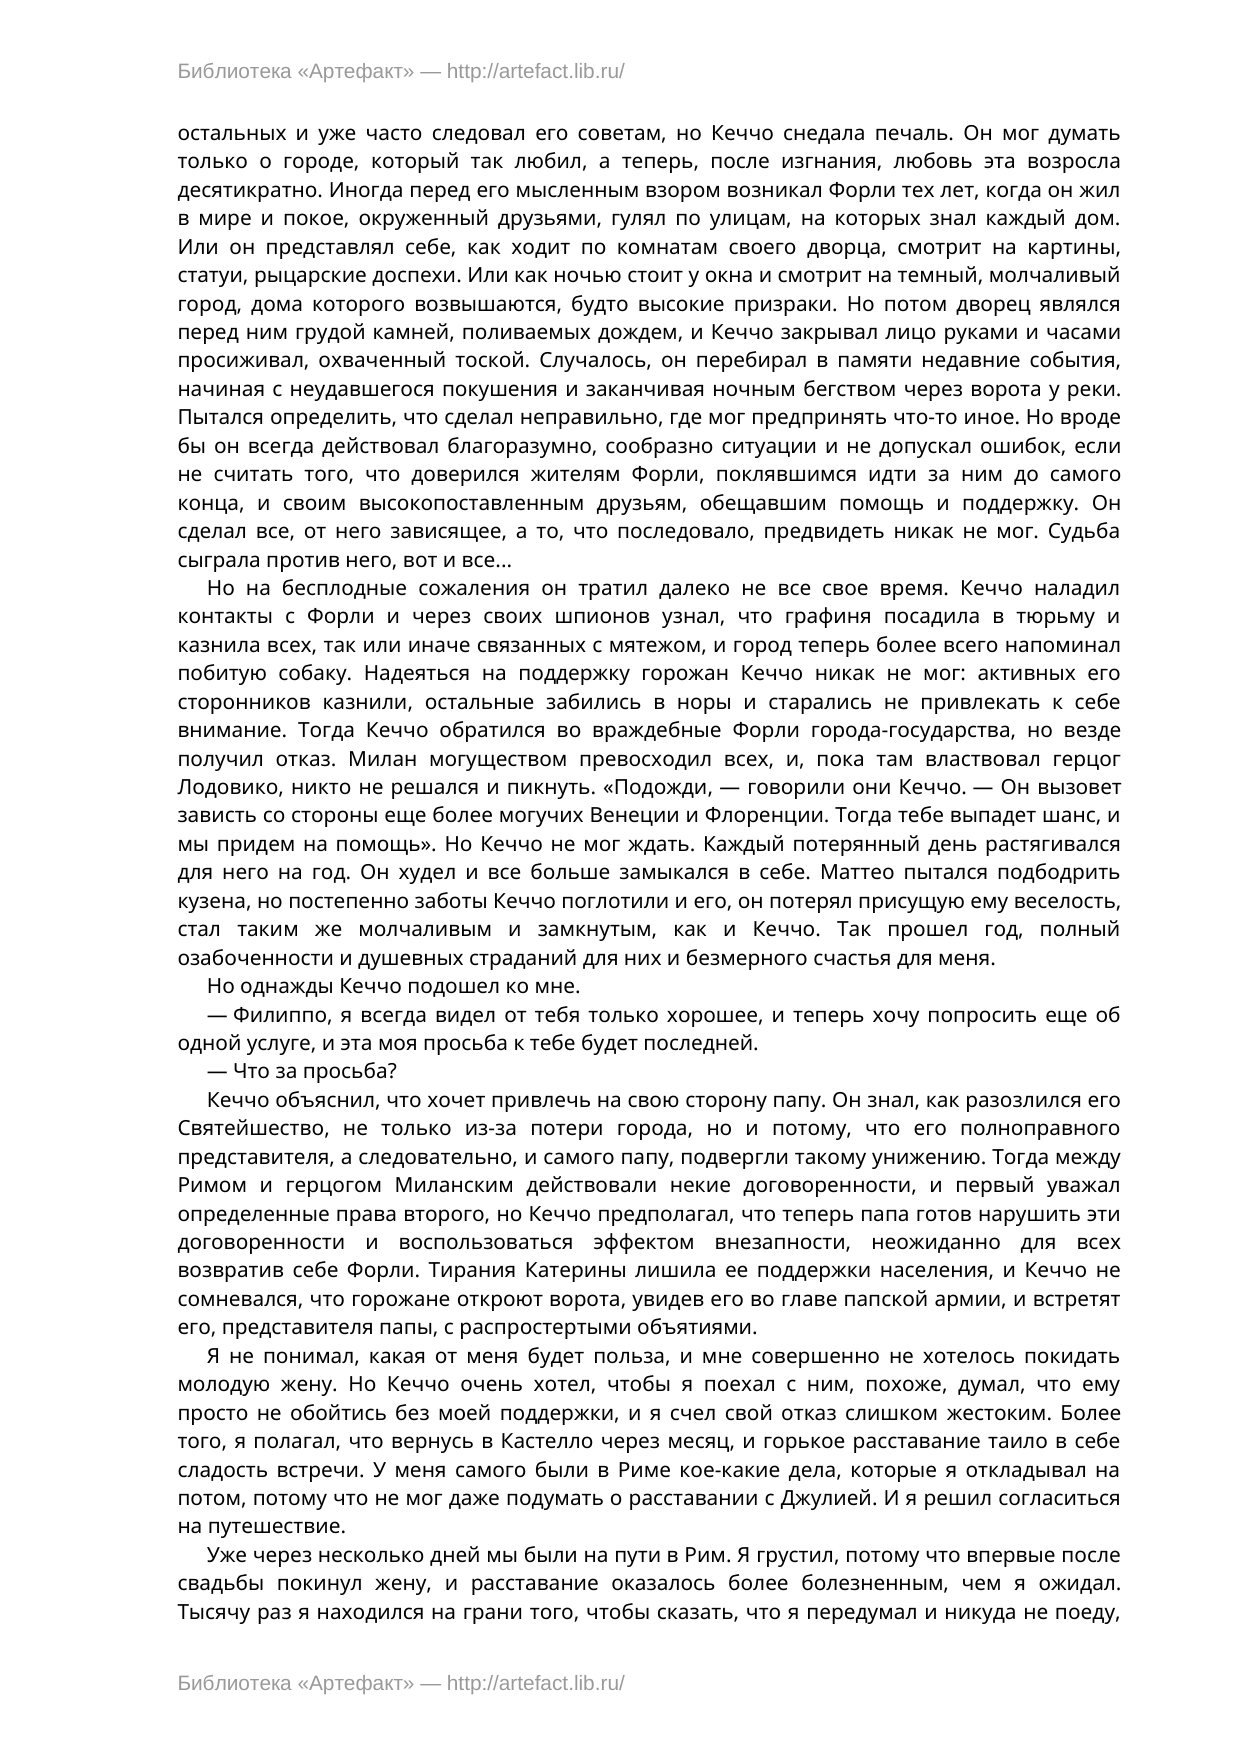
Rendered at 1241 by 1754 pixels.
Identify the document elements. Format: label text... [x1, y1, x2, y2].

text Кеччо объяснил, что хочет привлечь на свою сторону папу. Он знал, как разозлился его Святейшество, не только из-за потери города, но и потому, что его полноправного представителя, а следовательно, и самого папу, подвергли такому унижению. Тогда между Римом и герцогом Миланским действовали некие договоренности, и первый уважал определенные права второго, но Кеччо предполагал, что теперь папа готов нарушить эти договоренности и воспользоваться эффектом внезапности, неожиданно для всех возвратив себе Форли. Тирания Катерины лишила ее поддержки населения, и Кеччо не сомневался, что горожане откроют ворота, увидев его во главе папской армии, и встретят его, представителя папы, с распростертыми объятиями. [177, 1085, 1122, 1341]
text — Что за просьба? [177, 1057, 1122, 1085]
text Но на бесплодные сожаления он тратил далеко не все свое время. Кеччо наладил контакты с Форли и через своих шпионов узнал, что графиня посадила в тюрьму и казнила всех, так или иначе связанных с мятежом, и город теперь более всего напоминал побитую собаку. Надеяться на поддержку горожан Кеччо никак не мог: активных его сторонников казнили, остальные забились в норы и старались не привлекать к себе внимание. Тогда Кеччо обратился во враждебные Форли города-государства, но везде получил отказ. Милан могуществом превосходил всех, и, пока там властвовал герцог Лодовико, никто не решался и пикнуть. «Подожди, — говорили они Кеччо. — Он вызовет зависть со стороны еще более могучих Венеции и Флоренции. Тогда тебе выпадет шанс, и мы придем на помощь». Но Кеччо не мог ждать. Каждый потерянный день растягивался для него на год. Он худел и все больше замыкался в себе. Маттео пытался подбодрить кузена, но постепенно заботы Кеччо поглотили и его, он потерял присущую ему веселость, стал таким же молчаливым и замкнутым, как и Кеччо. Так прошел год, полный озабоченности и душевных страданий для них и безмерного счастья для меня. [177, 573, 1122, 971]
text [177, 118, 1122, 573]
text Я не понимал, какая от меня будет польза, и мне совершенно не хотелось покидать молодую жену. Но Кеччо очень хотел, чтобы я поехал с ним, похоже, думал, что ему просто не обойтись без моей поддержки, и я счел свой отказ слишком жестоким. Более того, я полагал, что вернусь в Кастелло через месяц, и горькое расставание таило в себе сладость встречи. У меня самого были в Риме кое-какие дела, которые я откладывал на потом, потому что не мог даже подумать о расставании с Джулией. И я решил согласиться на путешествие. [177, 1341, 1122, 1540]
text — Филиппо, я всегда видел от тебя только хорошее, и теперь хочу попросить еще об одной услуге, и эта моя просьба к тебе будет последней. [177, 1000, 1122, 1057]
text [177, 1540, 1122, 1625]
text Но однажды Кеччо подошел ко мне. [177, 971, 1122, 1000]
